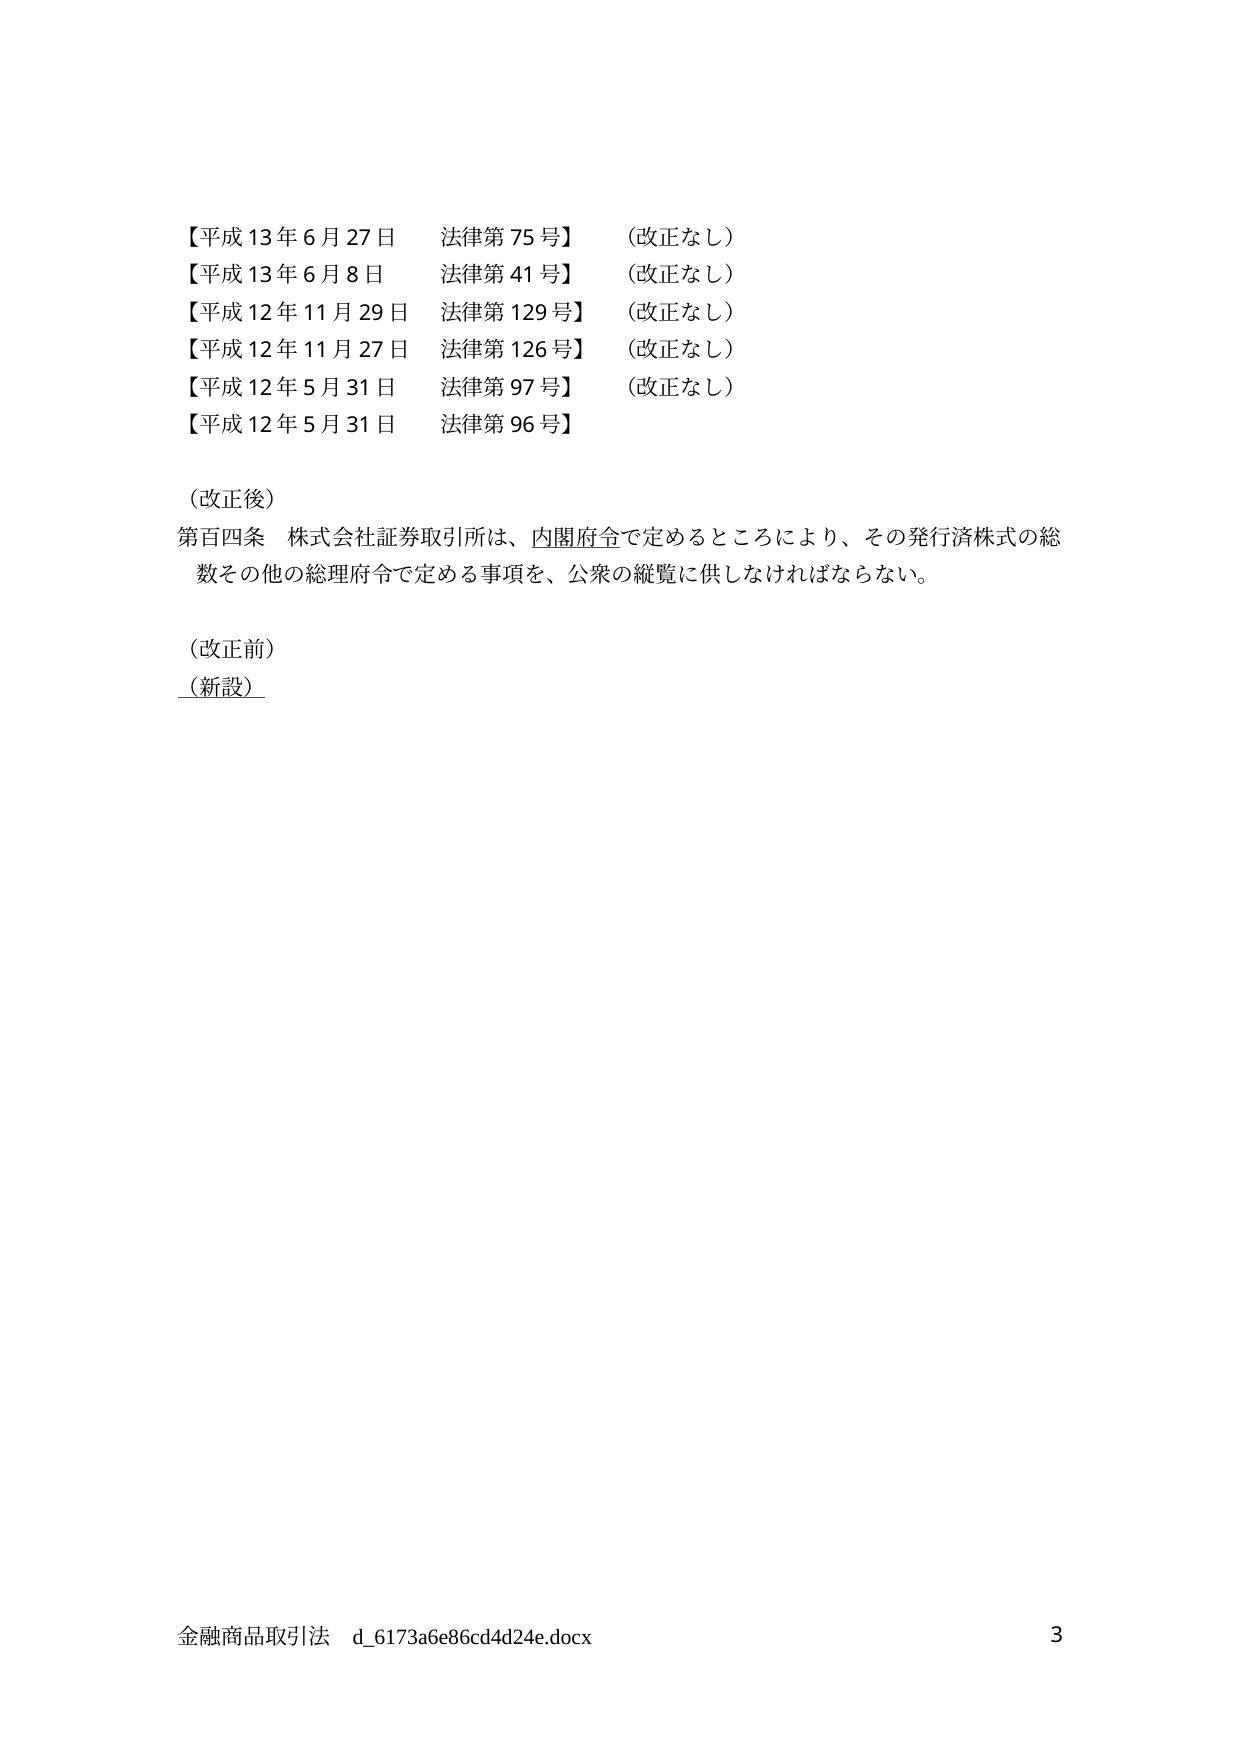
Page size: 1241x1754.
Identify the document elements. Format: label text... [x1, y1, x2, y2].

text 【平成13年6月8日 法律第41号】 （改正なし） [177, 254, 1063, 292]
text 【平成12年5月31日 法律第97号】 （改正なし） [177, 367, 1063, 404]
text 【平成12年11月27日 法律第126号】 （改正なし） [177, 329, 1063, 367]
text 【平成12年11月29日 法律第129号】 （改正なし） [177, 292, 1063, 329]
text 【平成12年5月31日 法律第96号】 [177, 404, 1063, 442]
text （新設） [177, 667, 1063, 704]
text 【平成13年6月27日 法律第75号】 （改正なし） [177, 217, 1063, 254]
text （改正後） [177, 479, 1063, 517]
text 第百四条 株式会社証券取引所は、内閣府令で定めるところにより、その発行済株式の総数その他の総理府令で定める事項を、公衆の縦覧に供しなければならない。 [177, 517, 1063, 592]
text （改正前） [177, 629, 1063, 667]
